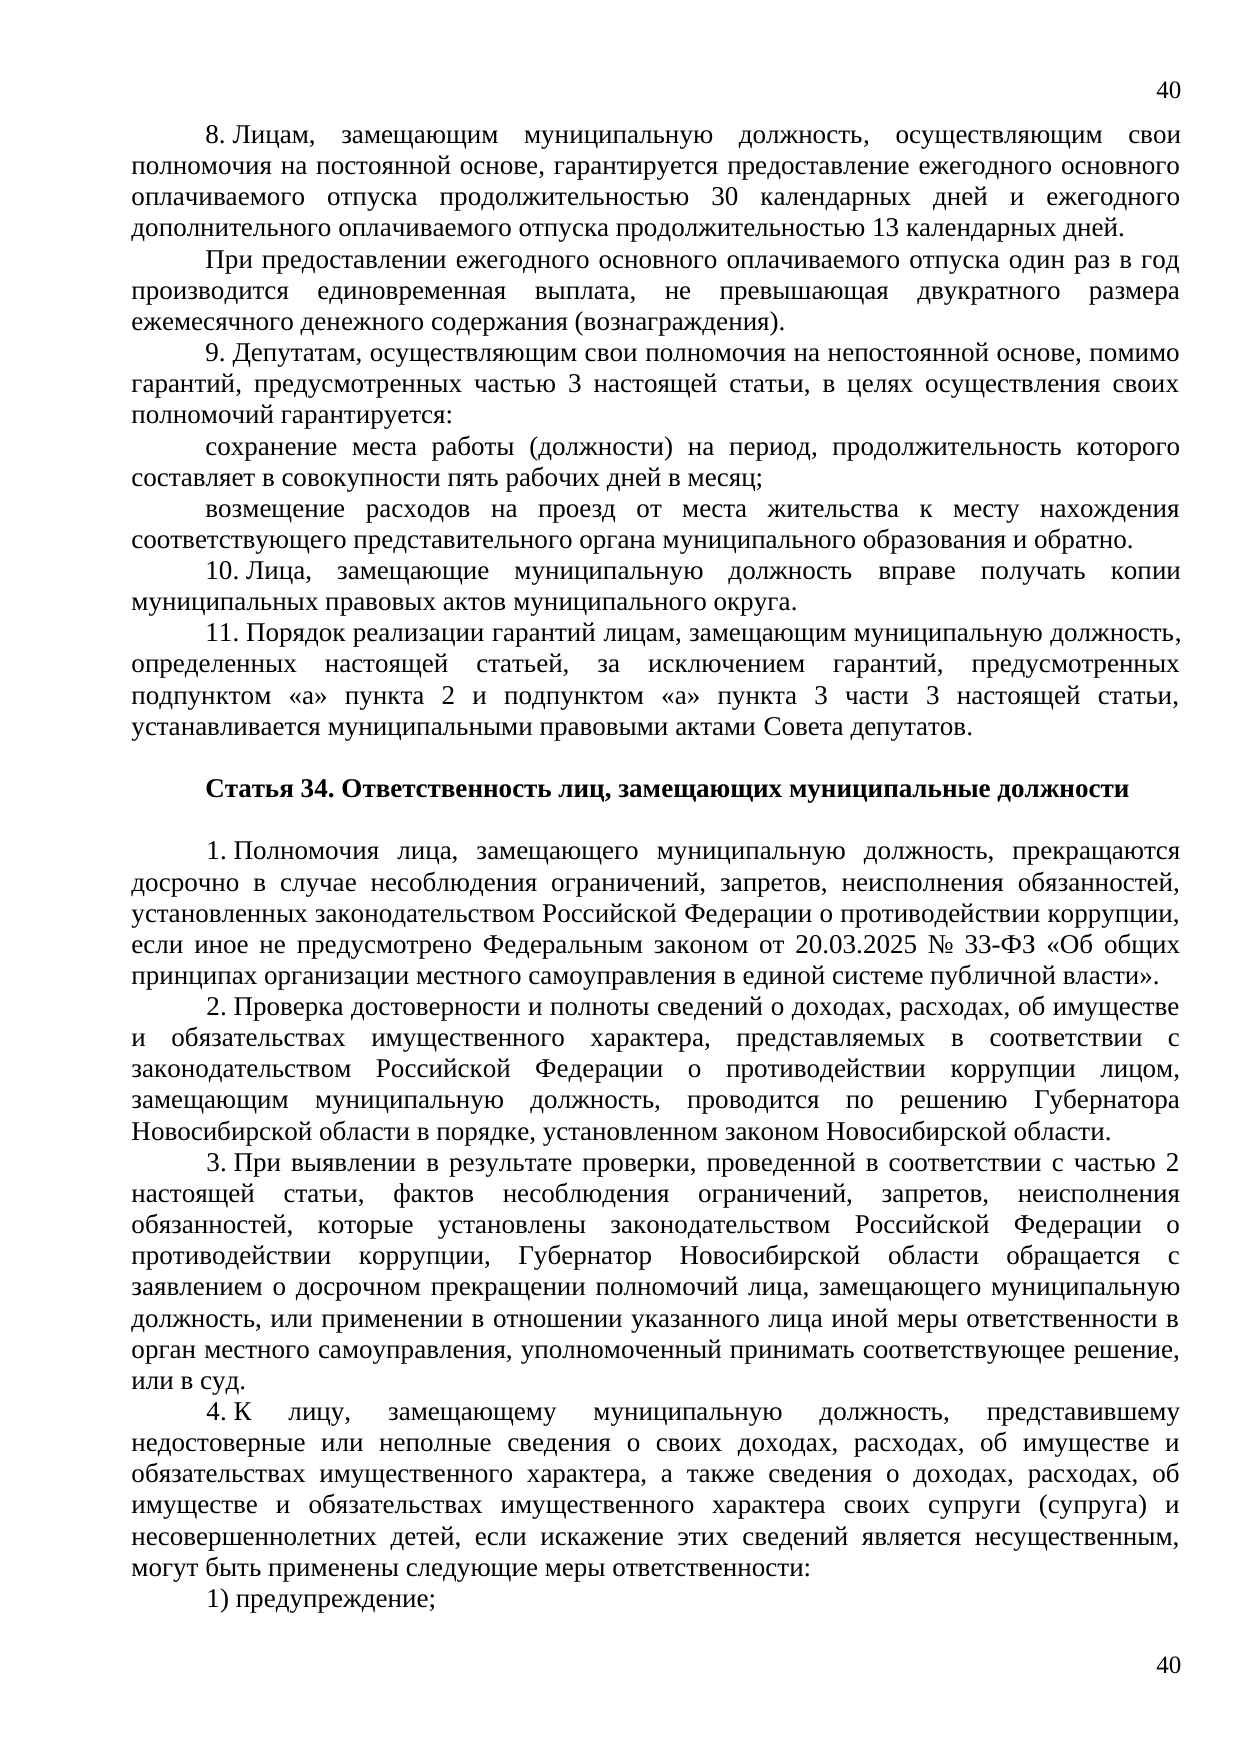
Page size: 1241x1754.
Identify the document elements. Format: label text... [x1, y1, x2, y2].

text 3. При выявлении в результате проверки, проведенной в соответствии с частью 2 настоящей статьи, фактов несоблюдения ограничений, запретов, неисполнения обязанностей, которые установлены законодательством Российской Федерации о противодействии коррупции, Губернатор Новосибирской области обращается с заявлением о досрочном прекращении полномочий лица, замещающего муниципальную должность, или применении в отношении указанного лица иной меры ответственности в орган местного самоуправления, уполномоченный принимать соответствующее решение, или в суд. [131, 1146, 1181, 1395]
text 9. Депутатам, осуществляющим свои полномочия на непостоянной основе, помимо гарантий, предусмотренных частью 3 настоящей статьи, в целях осуществления своих полномочий гарантируется: [131, 336, 1181, 429]
text При предоставлении ежегодного основного оплачиваемого отпуска один раз в год производится единовременная выплата, не превышающая двукратного размера ежемесячного денежного содержания (вознаграждения). [131, 243, 1181, 336]
text 1) предупреждение; [131, 1582, 1181, 1613]
text сохранение места работы (должности) на период, продолжительность которого составляет в совокупности пять рабочих дней в месяц; [131, 429, 1181, 492]
text 2. Проверка достоверности и полноты сведений о доходах, расходах, об имуществе и обязательствах имущественного характера, представляемых в соответствии с законодательством Российской Федерации о противодействии коррупции лицом, замещающим муниципальную должность, проводится по решению Губернатора Новосибирской области в порядке, установленном законом Новосибирской области. [131, 990, 1181, 1146]
text 8. Лицам, замещающим муниципальную должность, осуществляющим свои полномочия на постоянной основе, гарантируется предоставление ежегодного основного оплачиваемого отпуска продолжительностью 30 календарных дней и ежегодного дополнительного оплачиваемого отпуска продолжительностью 13 календарных дней. [131, 118, 1181, 243]
text 11. Порядок реализации гарантий лицам, замещающим муниципальную должность, определенных настоящей статьей, за исключением гарантий, предусмотренных подпунктом «а» пункта 2 и подпунктом «а» пункта 3 части 3 настоящей статьи, устанавливается муниципальными правовыми актами Совета депутатов. [131, 616, 1181, 741]
text возмещение расходов на проезд от места жительства к месту нахождения соответствующего представительного органа муниципального образования и обратно. [131, 492, 1181, 554]
text 10. Лица, замещающие муниципальную должность вправе получать копии муниципальных правовых актов муниципального округа. [131, 554, 1181, 616]
text 1. Полномочия лица, замещающего муниципальную должность, прекращаются досрочно в случае несоблюдения ограничений, запретов, неисполнения обязанностей, установленных законодательством Российской Федерации о противодействии коррупции, если иное не предусмотрено Федеральным законом от 20.03.2025 № 33-ФЗ «Об общих принципах организации местного самоуправления в единой системе публичной власти». [131, 834, 1181, 990]
subtitle Статья 34. Ответственность лиц, замещающих муниципальные должности [131, 772, 1181, 803]
text 4. К лицу, замещающему муниципальную должность, представившему недостоверные или неполные сведения о своих доходах, расходах, об имуществе и обязательствах имущественного характера, а также сведения о доходах, расходах, об имуществе и обязательствах имущественного характера своих супруги (супруга) и несовершеннолетних детей, если искажение этих сведений является несущественным, могут быть применены следующие меры ответственности: [131, 1395, 1181, 1582]
